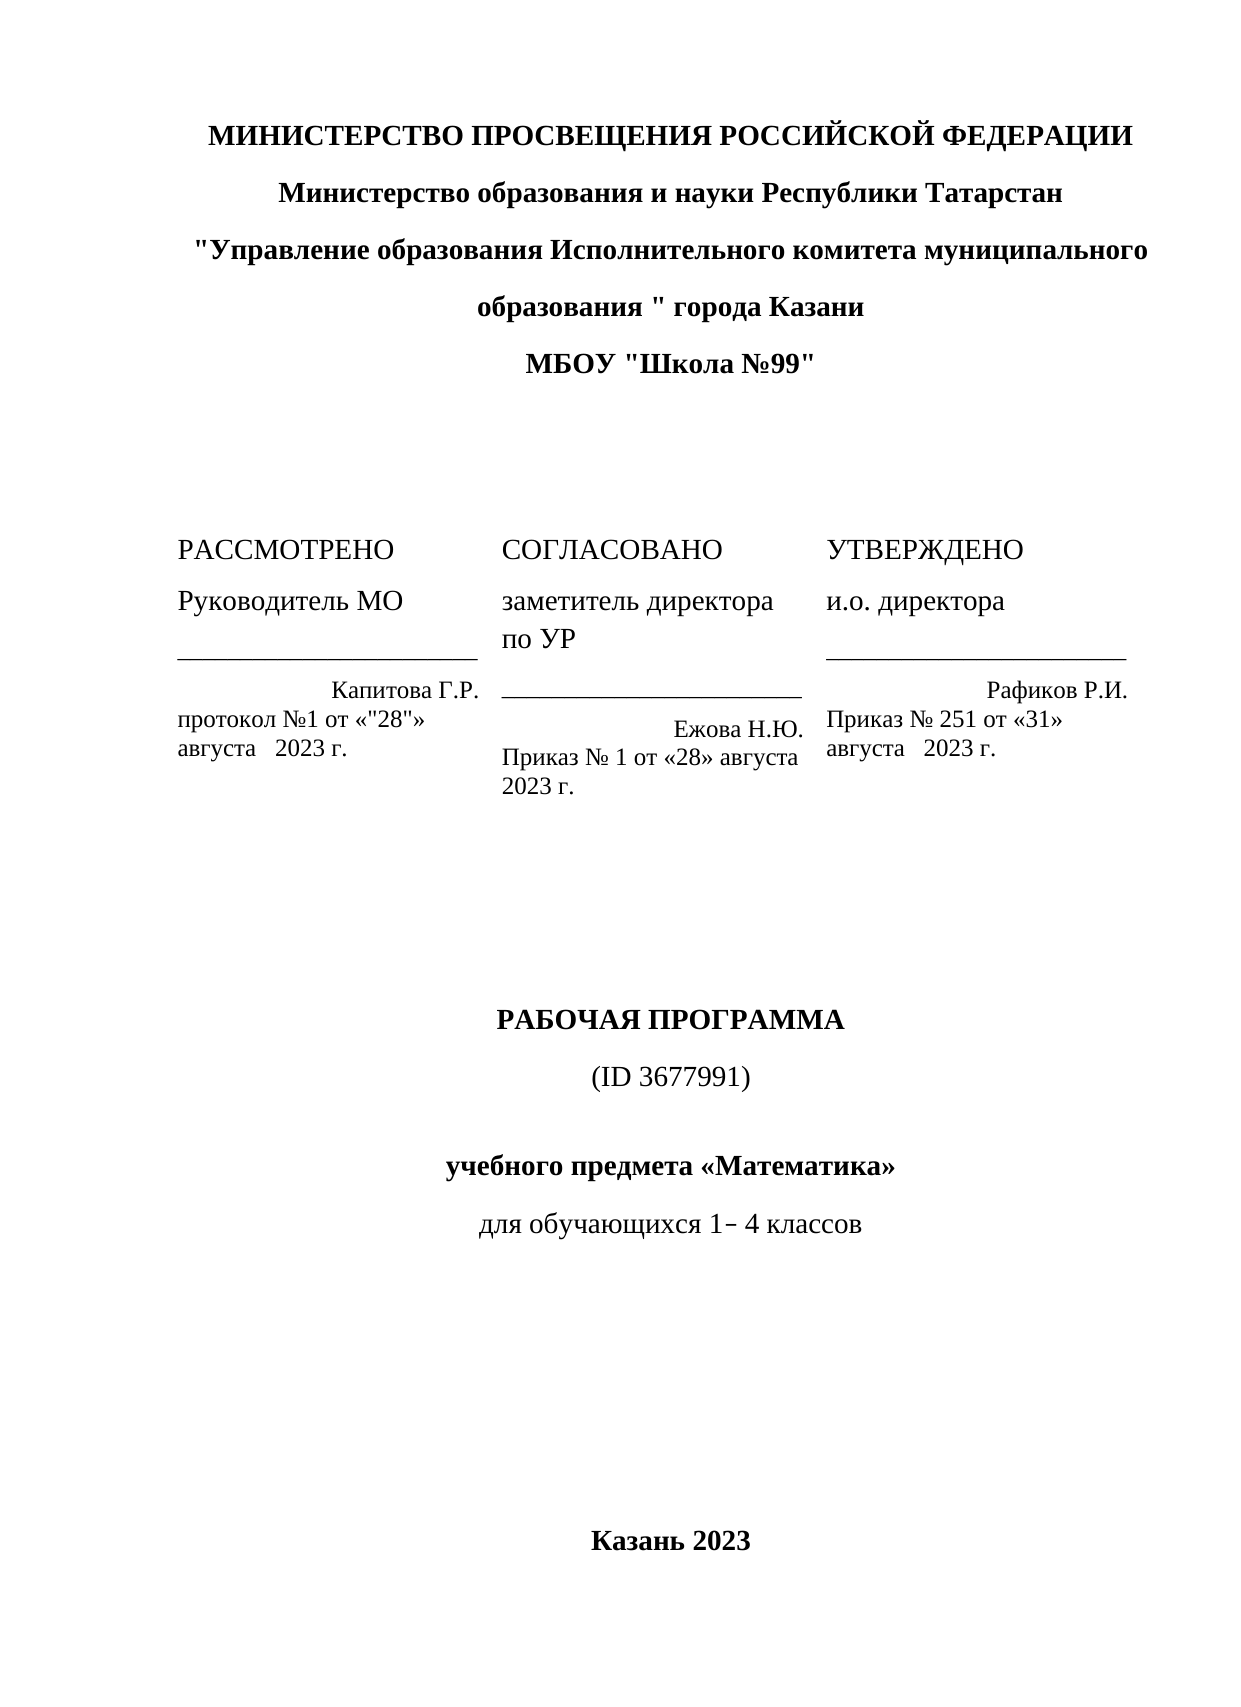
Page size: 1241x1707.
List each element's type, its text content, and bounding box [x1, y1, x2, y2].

text для обучающихся 1– 4 классов [190, 1205, 1152, 1241]
text МБОУ "Школа №99" [190, 346, 1152, 379]
text "Управление образования Исполнительного комитета муниципального образования " города Казани [190, 232, 1152, 323]
text РАБОЧАЯ ПРОГРАММА [190, 1002, 1152, 1036]
table_header УТВЕРЖДЕНО и.о. директора ________________________ Рафиков Р.И. Приказ № 251 от «31» августа 2023 г. [815, 532, 1139, 841]
table_header СОГЛАСОВАНО заметитель директора по УР ________________________ Ежова Н.Ю. Приказ № 1 от «28» августа 2023 г. [490, 532, 815, 841]
text (ID 3677991) [190, 1059, 1152, 1093]
table_header РАССМОТРЕНО Руководитель МО ________________________ Капитова Г.Р. протокол №1 от «"28"» августа 2023 г. [166, 532, 490, 841]
text МИНИСТЕРСТВО ПРОСВЕЩЕНИЯ РОССИЙСКОЙ ФЕДЕРАЦИИ [190, 118, 1152, 152]
text Казань 2023 [190, 1523, 1152, 1557]
text Министерство образования и науки Республики Татарстан [190, 175, 1152, 209]
text учебного предмета «Математика» [190, 1148, 1152, 1182]
